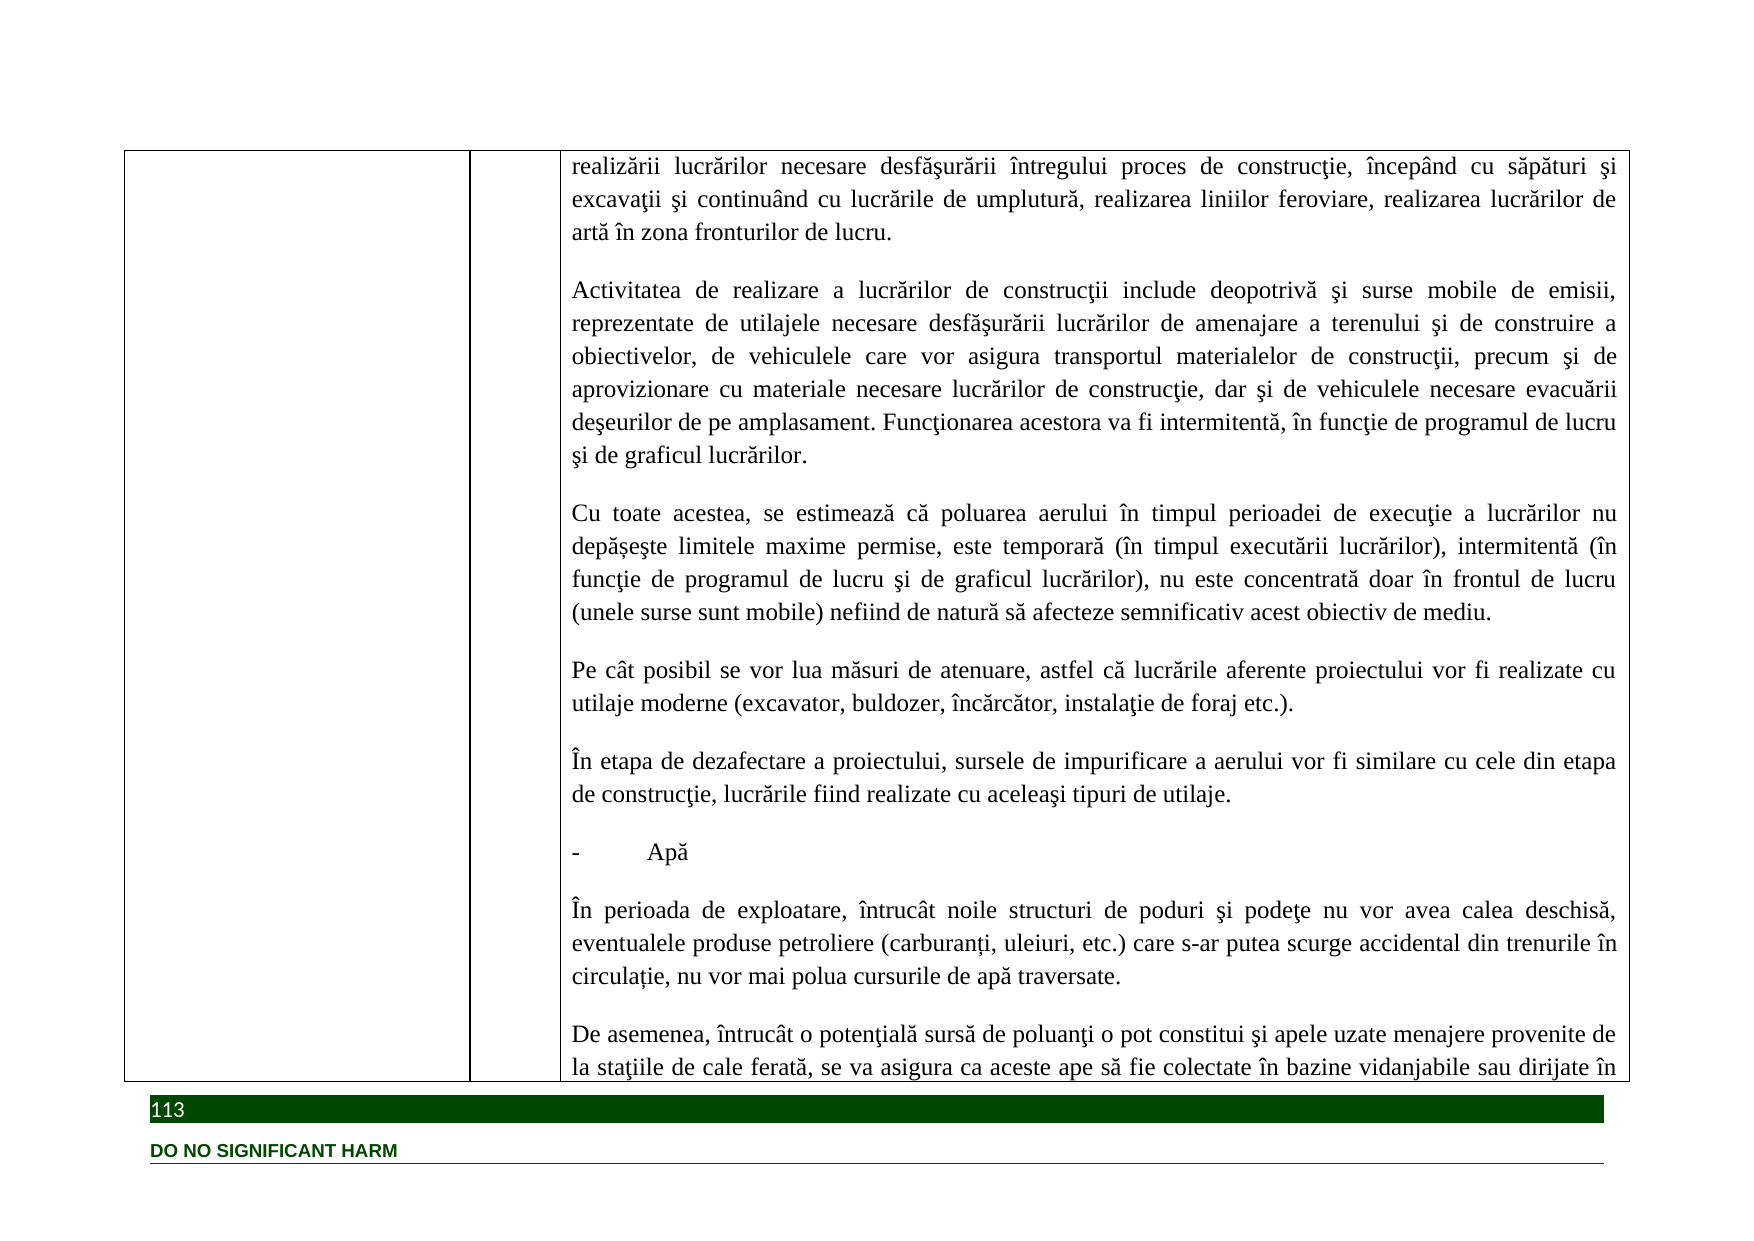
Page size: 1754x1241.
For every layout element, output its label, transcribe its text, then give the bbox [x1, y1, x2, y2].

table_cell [561, 151, 1629, 1081]
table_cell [125, 151, 469, 1081]
table_cell X [471, 151, 560, 1081]
